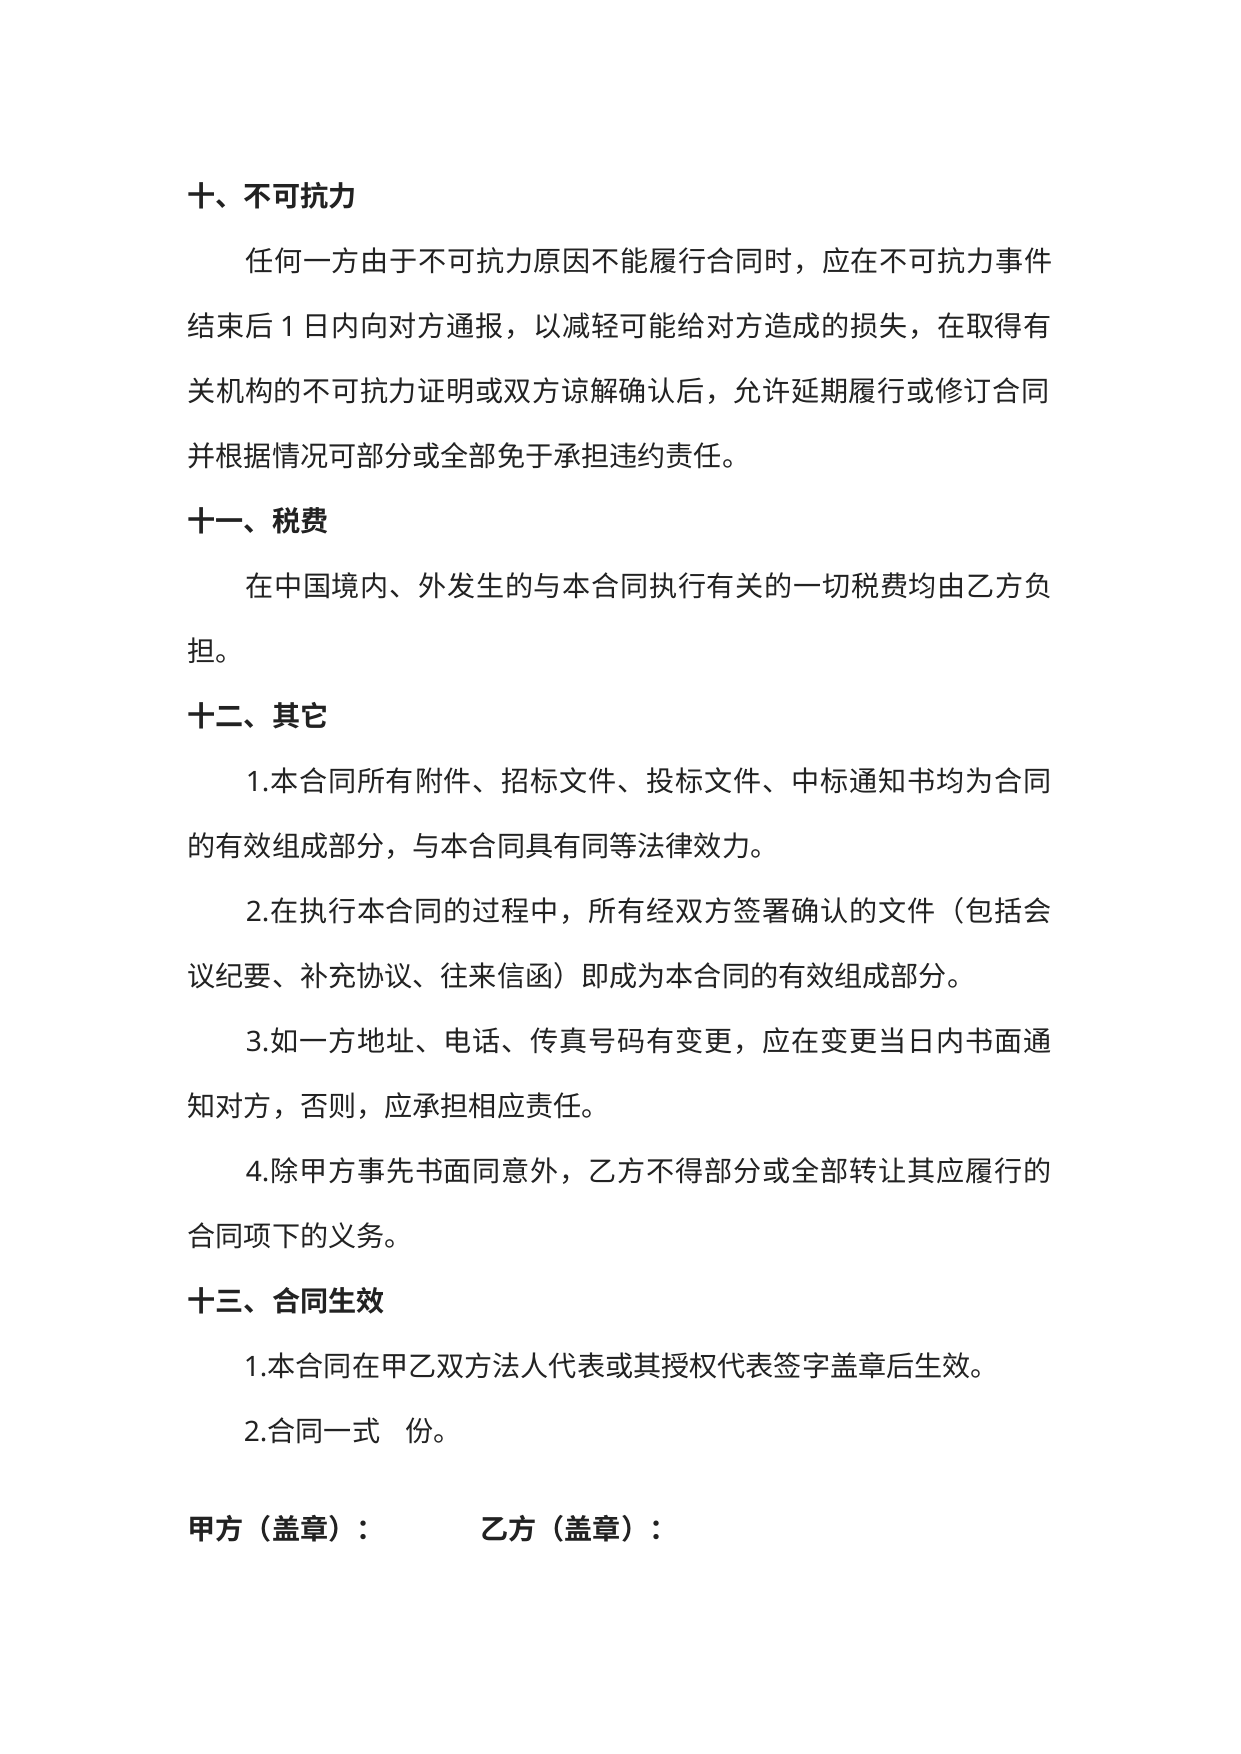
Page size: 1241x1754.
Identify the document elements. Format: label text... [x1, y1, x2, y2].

text 1.本合同在甲乙双方法人代表或其授权代表签字盖章后生效。 [187, 1332, 1053, 1397]
text 任何一方由于不可抗力原因不能履行合同时，应在不可抗力事件结束后1日内向对方通报，以减轻可能给对方造成的损失，在取得有关机构的不可抗力证明或双方谅解确认后，允许延期履行或修订合同，并根据情况可部分或全部免于承担违约责任。 [187, 227, 1053, 487]
text 甲方（盖章）： 乙方（盖章）： [187, 1494, 1053, 1559]
text 十一、税费 [187, 487, 1053, 552]
text 2.在执行本合同的过程中，所有经双方签署确认的文件（包括会议纪要、补充协议、往来信函）即成为本合同的有效组成部分。 [187, 877, 1053, 1007]
text 十、不可抗力 [187, 162, 1053, 227]
text 1.本合同所有附件、招标文件、投标文件、中标通知书均为合同的有效组成部分，与本合同具有同等法律效力。 [187, 747, 1053, 877]
text 4.除甲方事先书面同意外，乙方不得部分或全部转让其应履行的合同项下的义务。 [187, 1137, 1053, 1267]
text 2.合同一式 份。 [187, 1397, 1053, 1462]
text 十二、其它 [187, 682, 1053, 747]
text 在中国境内、外发生的与本合同执行有关的一切税费均由乙方负担。 [187, 552, 1053, 682]
text 3.如一方地址、电话、传真号码有变更，应在变更当日内书面通知对方，否则，应承担相应责任。 [187, 1007, 1053, 1137]
text 十三、合同生效 [187, 1267, 1053, 1332]
